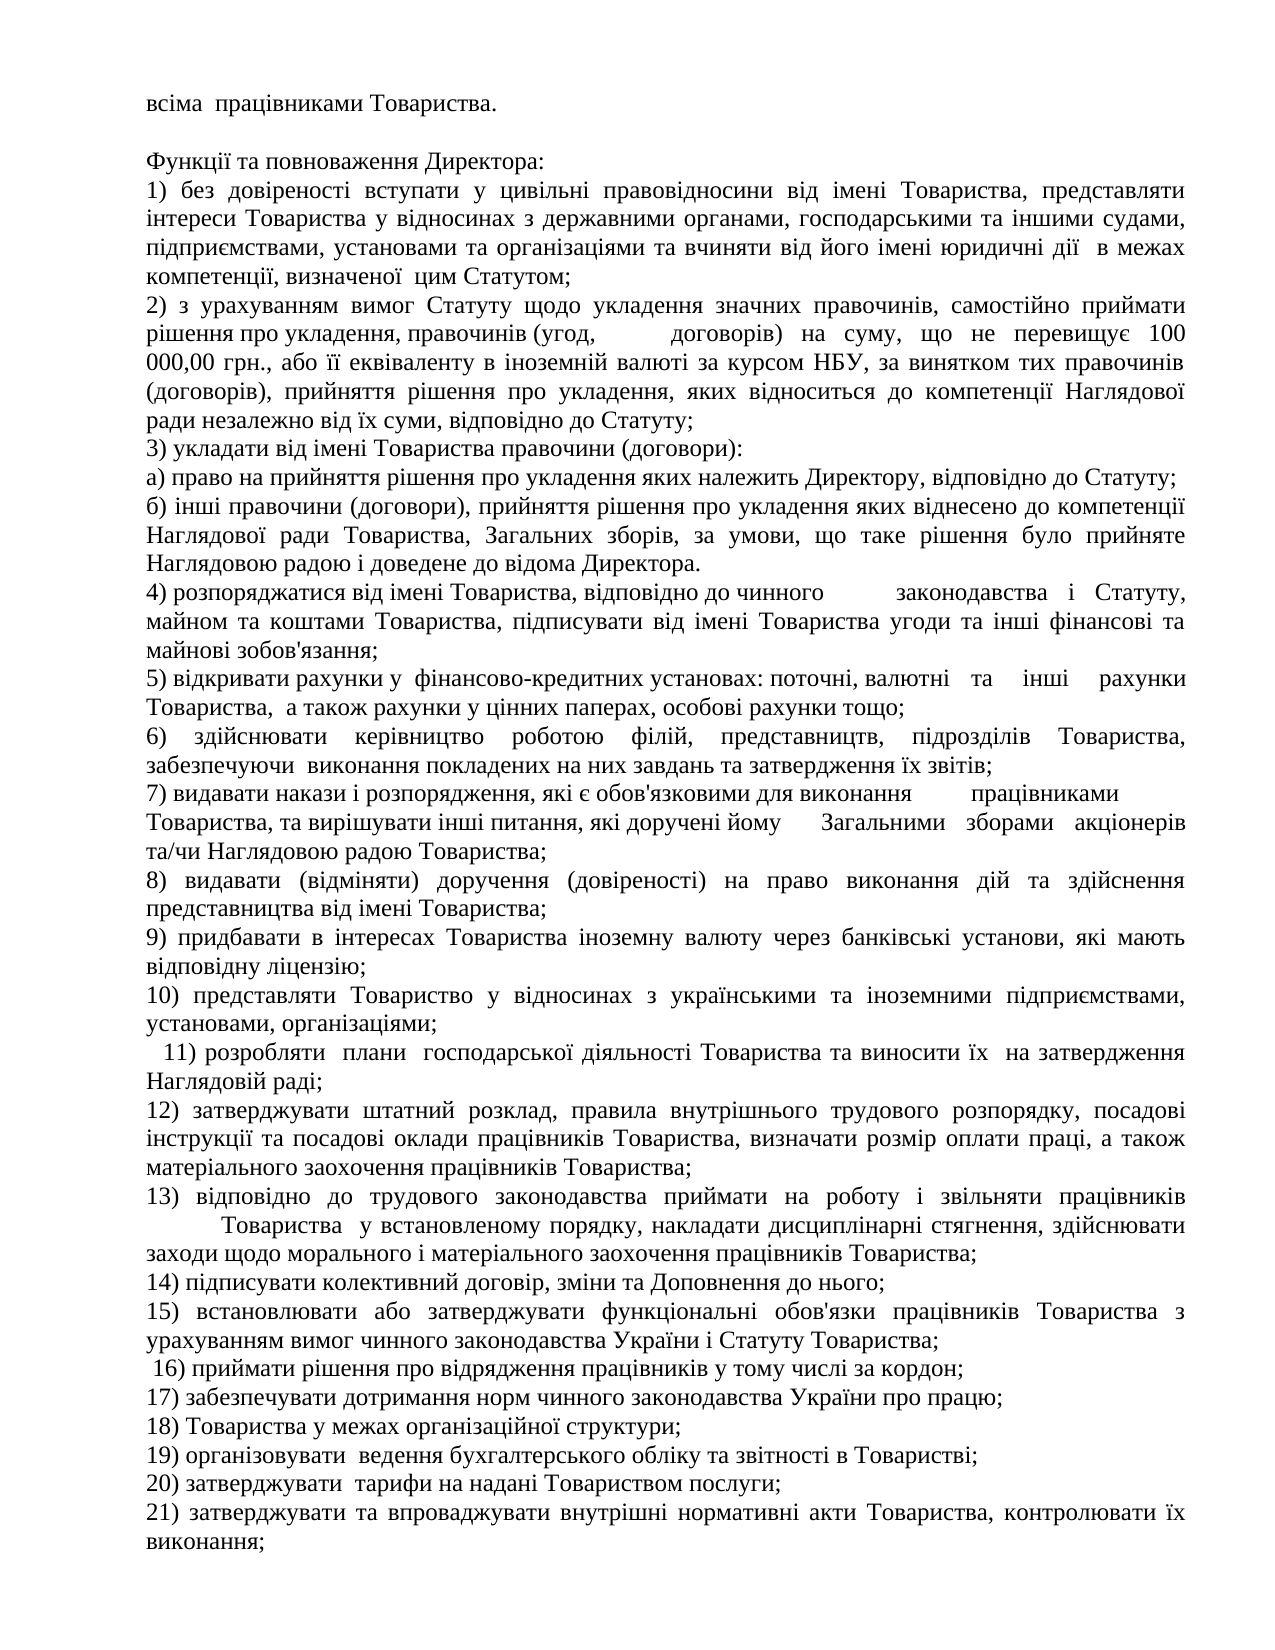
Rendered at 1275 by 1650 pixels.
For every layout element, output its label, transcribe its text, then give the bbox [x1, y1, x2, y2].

text Функцiї та повноваження Директора: [146, 146, 1186, 175]
text 20) затверджувати тарифи на наданi Товариством послуги; [146, 1468, 1186, 1497]
text 16) приймати рiшення про вiдрядження працiвникiв у тому числi за кордон; [146, 1353, 1186, 1382]
text 19) органiзовувати ведення бухгалтерського облiку та звiтностi в Товариствi; [146, 1440, 1186, 1468]
text 6) здiйснювати керiвництво роботою фiлiй, представництв, пiдроздiлiв Товариства, забезпечуючи виконання покладених на них завдань та затвердження їх звiтiв; [146, 721, 1186, 778]
text 18) Товариства у межах органiзацiйної структури; [146, 1411, 1186, 1440]
text 7) видавати накази i розпорядження, якi є обов'язковими для виконання працiвниками Товариства, та вирiшувати iншi питання, якi дорученi йому Загальними зборами акцiонерiв та/чи Наглядовою радою Товариства; [146, 778, 1186, 865]
text 21) затверджувати та впроваджувати внутрiшнi нормативнi акти Товариства, контролювати їх виконання; [146, 1497, 1186, 1555]
text 17) забезпечувати дотримання норм чинного законодавства України про працю; [146, 1382, 1186, 1411]
text 8) видавати (вiдмiняти) доручення (довiреностi) на право виконання дiй та здiйснення представництва вiд iменi Товариства; [146, 865, 1186, 922]
text 5) вiдкривати рахунки у фiнансово-кредитних установах: поточнi, валютнi та iншi рахунки Товариства, а також рахунки у цiнних паперах, особовi рахунки тощо; [146, 663, 1186, 721]
text 4) розпоряджатися вiд iменi Товариства, вiдповiдно до чинного законодавства i Статуту, майном та коштами Товариства, пiдписувати вiд iменi Товариства угоди та iншi фiнансовi та майновi зобов'язання; [146, 577, 1186, 663]
text а) право на прийняття рiшення про укладення яких належить Директору, вiдповiдно до Статуту; [146, 462, 1186, 491]
text 12) затверджувати штатний розклад, правила внутрiшнього трудового розпорядку, посадовi iнструкцiї та посадовi оклади працiвникiв Товариства, визначати розмiр оплати працi, а також матерiального заохочення працiвникiв Товариства; [146, 1095, 1186, 1181]
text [146, 88, 1186, 117]
text б) iншi правочини (договори), прийняття рiшення про укладення яких вiднесено до компетенцiї Наглядової ради Товариства, Загальних зборiв, за умови, що таке рiшення було прийняте Наглядовою радою i доведене до вiдома Директора. [146, 491, 1186, 577]
text 15) встановлювати або затверджувати функцiональнi обов'язки працiвникiв Товариства з урахуванням вимог чинного законодавства України i Статуту Товариства; [146, 1296, 1186, 1353]
text 10) представляти Товариство у вiдносинах з українськими та iноземними пiдприємствами, установами, органiзацiями; [146, 980, 1186, 1037]
text 3) укладати вiд iменi Товариства правочини (договори): [146, 433, 1186, 462]
text 2) з урахуванням вимог Статуту щодо укладення значних правочинiв, самостiйно приймати рiшення про укладення, правочинiв (угод, договорiв) на суму, що не перевищує 100 000,00 грн., або її еквiваленту в iноземнiй валютi за курсом НБУ, за винятком тих правочинiв (договорiв), прийняття рiшення про укладення, яких вiдноситься до компетенцiї Наглядової ради незалежно вiд їх суми, вiдповiдно до Статуту; [146, 290, 1186, 433]
text 1) без довiреностi вступати у цивiльнi правовiдносини вiд iменi Товариства, представляти iнтереси Товариства у вiдносинах з державними органами, господарськими та iншими судами, пiдприємствами, установами та органiзацiями та вчиняти вiд його iменi юридичнi дiї в межах компетенцiї, визначеної цим Статутом; [146, 175, 1186, 290]
text 13) вiдповiдно до трудового законодавства приймати на роботу i звiльняти працiвникiв Товариства у встановленому порядку, накладати дисциплiнарнi стягнення, здiйснювати заходи щодо морального i матерiального заохочення працiвникiв Товариства; [146, 1181, 1186, 1267]
text 11) розробляти плани господарської дiяльностi Товариства та виносити їх на затвердження Наглядовiй радi; [146, 1037, 1186, 1095]
text 9) придбавати в iнтересах Товариства iноземну валюту через банкiвськi установи, якi мають вiдповiдну лiцензiю; [146, 922, 1186, 980]
text 14) пiдписувати колективний договiр, змiни та Доповнення до нього; [146, 1267, 1186, 1296]
